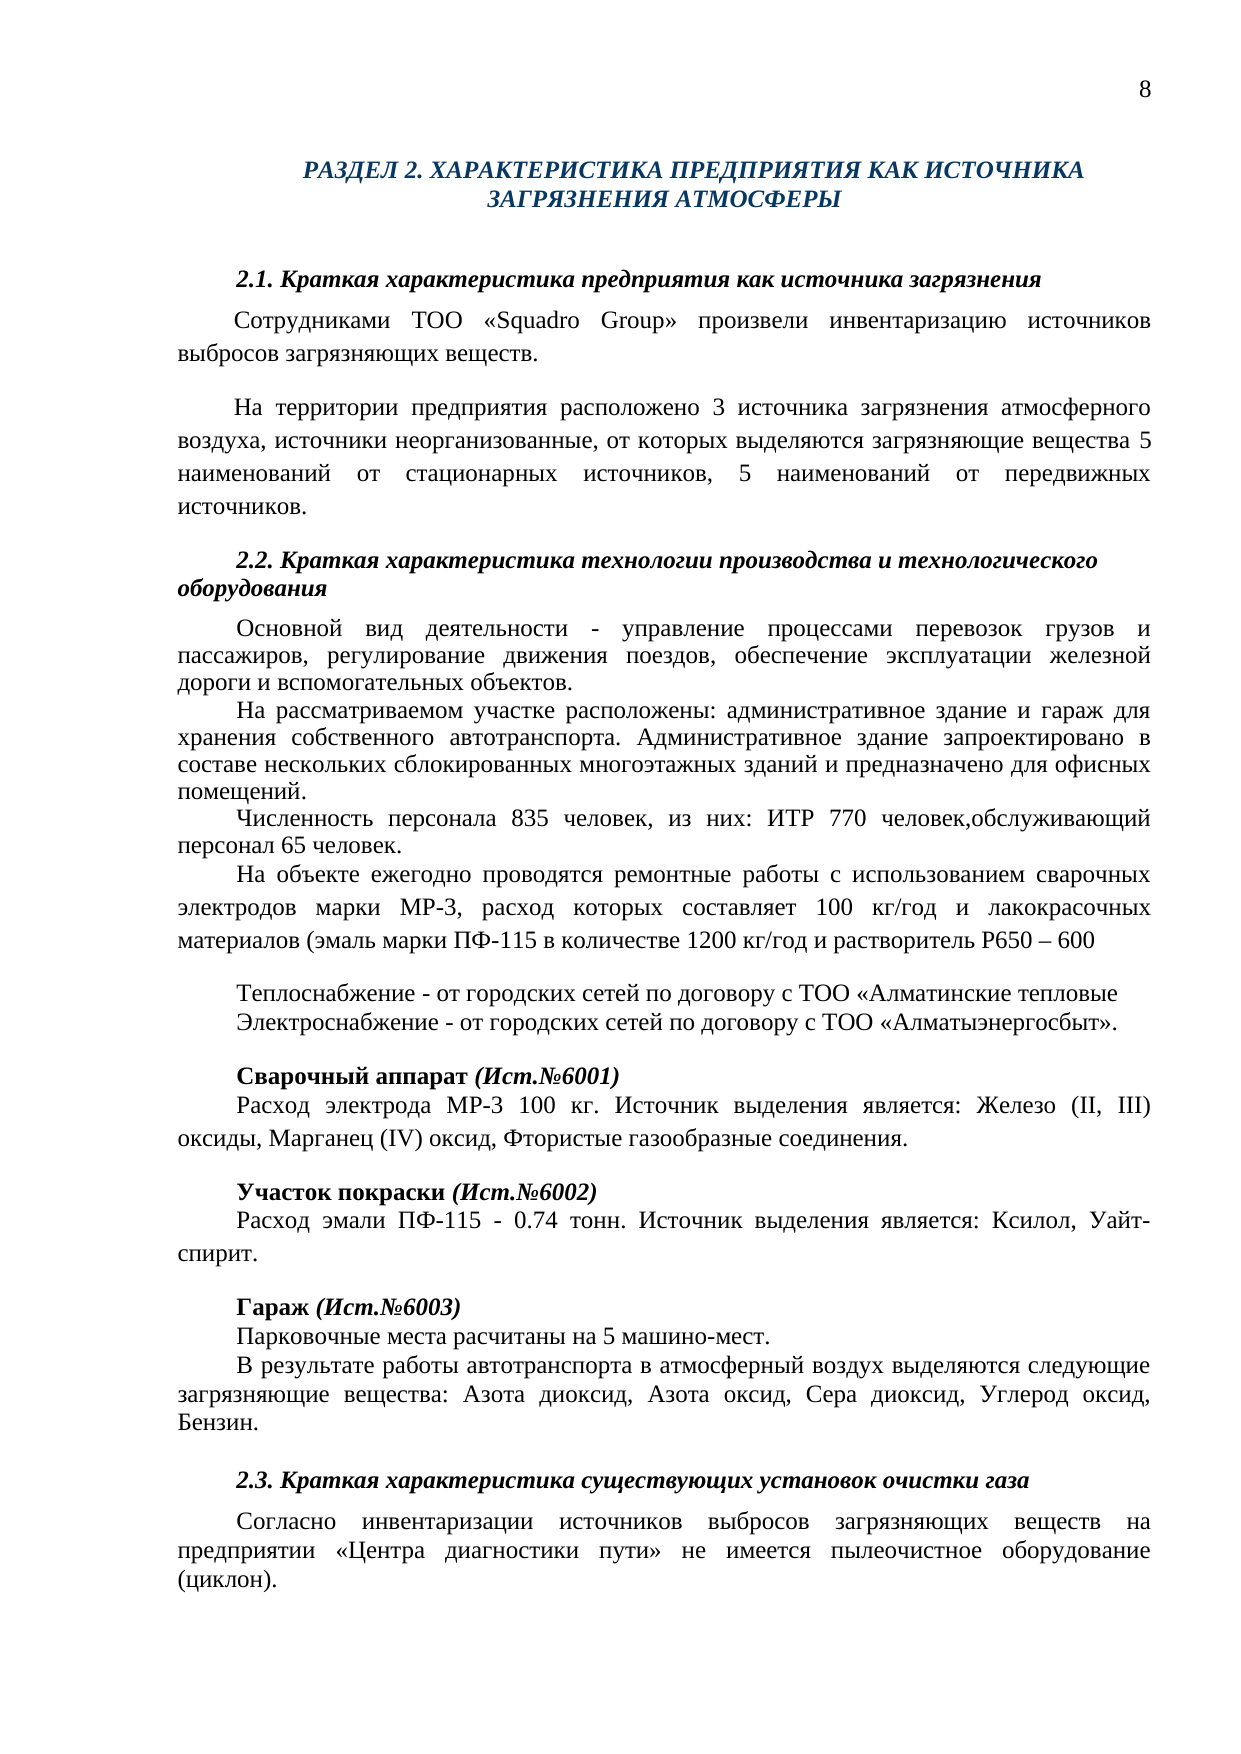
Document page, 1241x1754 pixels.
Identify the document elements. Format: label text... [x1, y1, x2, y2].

text Численность персонала 835 человек, из них: ИТР 770 человек,обслуживающий персонал 65 человек. [177, 805, 1152, 859]
text Расход эмали ПФ-115 - 0.74 тонн. Источник выделения является: Ксилол, Уайт-спирит. [177, 1206, 1152, 1267]
text Гараж (Ист.№6003) [177, 1292, 1152, 1321]
text На территории предприятия расположено 3 источника загрязнения атмосферного воздуха, источники неорганизованные, от которых выделяются загрязняющие вещества 5 наименований от стационарных источников, 5 наименований от передвижных источников. [177, 392, 1152, 520]
subtitle 2.2. Краткая характеристика технологии производства и технологического оборудования [177, 545, 1152, 602]
text Электроснабжение - от городских сетей по договору с ТОО «Алматыэнергосбыт». [177, 1007, 1152, 1036]
subtitle РАЗДЕЛ 2. ХАРАКТЕРИСТИКА ПРЕДПРИЯТИЯ КАК ИСТОЧНИКА ЗАГРЯЗНЕНИЯ АТМОСФЕРЫ [177, 155, 1152, 213]
text Сварочный аппарат (Ист.№6001) [177, 1061, 1152, 1090]
text Сотрудниками ТОО «Squadro Group» произвели инвентаризацию источников выбросов загрязняющих веществ. [177, 305, 1152, 367]
text Согласно инвентаризации источников выбросов загрязняющих веществ на предприятии «Центра диагностики пути» не имеется пылеочистное оборудование (циклон). [177, 1506, 1152, 1592]
text На рассматриваемом участке расположены: административное здание и гараж для хранения собственного автотранспорта. Административное здание запроектировано в составе нескольких сблокированных многоэтажных зданий и предназначено для офисных помещений. [177, 697, 1152, 805]
subtitle 2.1. Краткая характеристика предприятия как источника загрязнения [177, 264, 1152, 292]
text Основной вид деятельности - управление процессами перевозок грузов и пассажиров, регулирование движения поездов, обеспечение эксплуатации железной дороги и вспомогательных объектов. [177, 615, 1152, 696]
text В результате работы автотранспорта в атмосферный воздух выделяются следующие загрязняющие вещества: Азота диоксид, Азота оксид, Сера диоксид, Углерод оксид, Бензин. [177, 1350, 1152, 1436]
text Участок покраски (Ист.№6002) [177, 1177, 1152, 1206]
text Расход электрода МР-3 100 кг. Источник выделения является: Железо (II, III) оксиды, Марганец (IV) оксид, Фтористые газообразные соединения. [177, 1090, 1152, 1152]
subtitle 2.3. Краткая характеристика существующих установок очистки газа [177, 1465, 1152, 1494]
text Теплоснабжение - от городских сетей по договору с ТОО «Алматинские тепловые [177, 978, 1152, 1007]
text Парковочные места расчитаны на 5 машино-мест. [177, 1321, 1152, 1350]
text На объекте ежегодно проводятся ремонтные работы с использованием сварочных электродов марки МР-3, расход которых составляет 100 кг/год и лакокрасочных материалов (эмаль марки ПФ-115 в количестве 1200 кг/год и растворитель Р650 – 600 [177, 859, 1152, 953]
